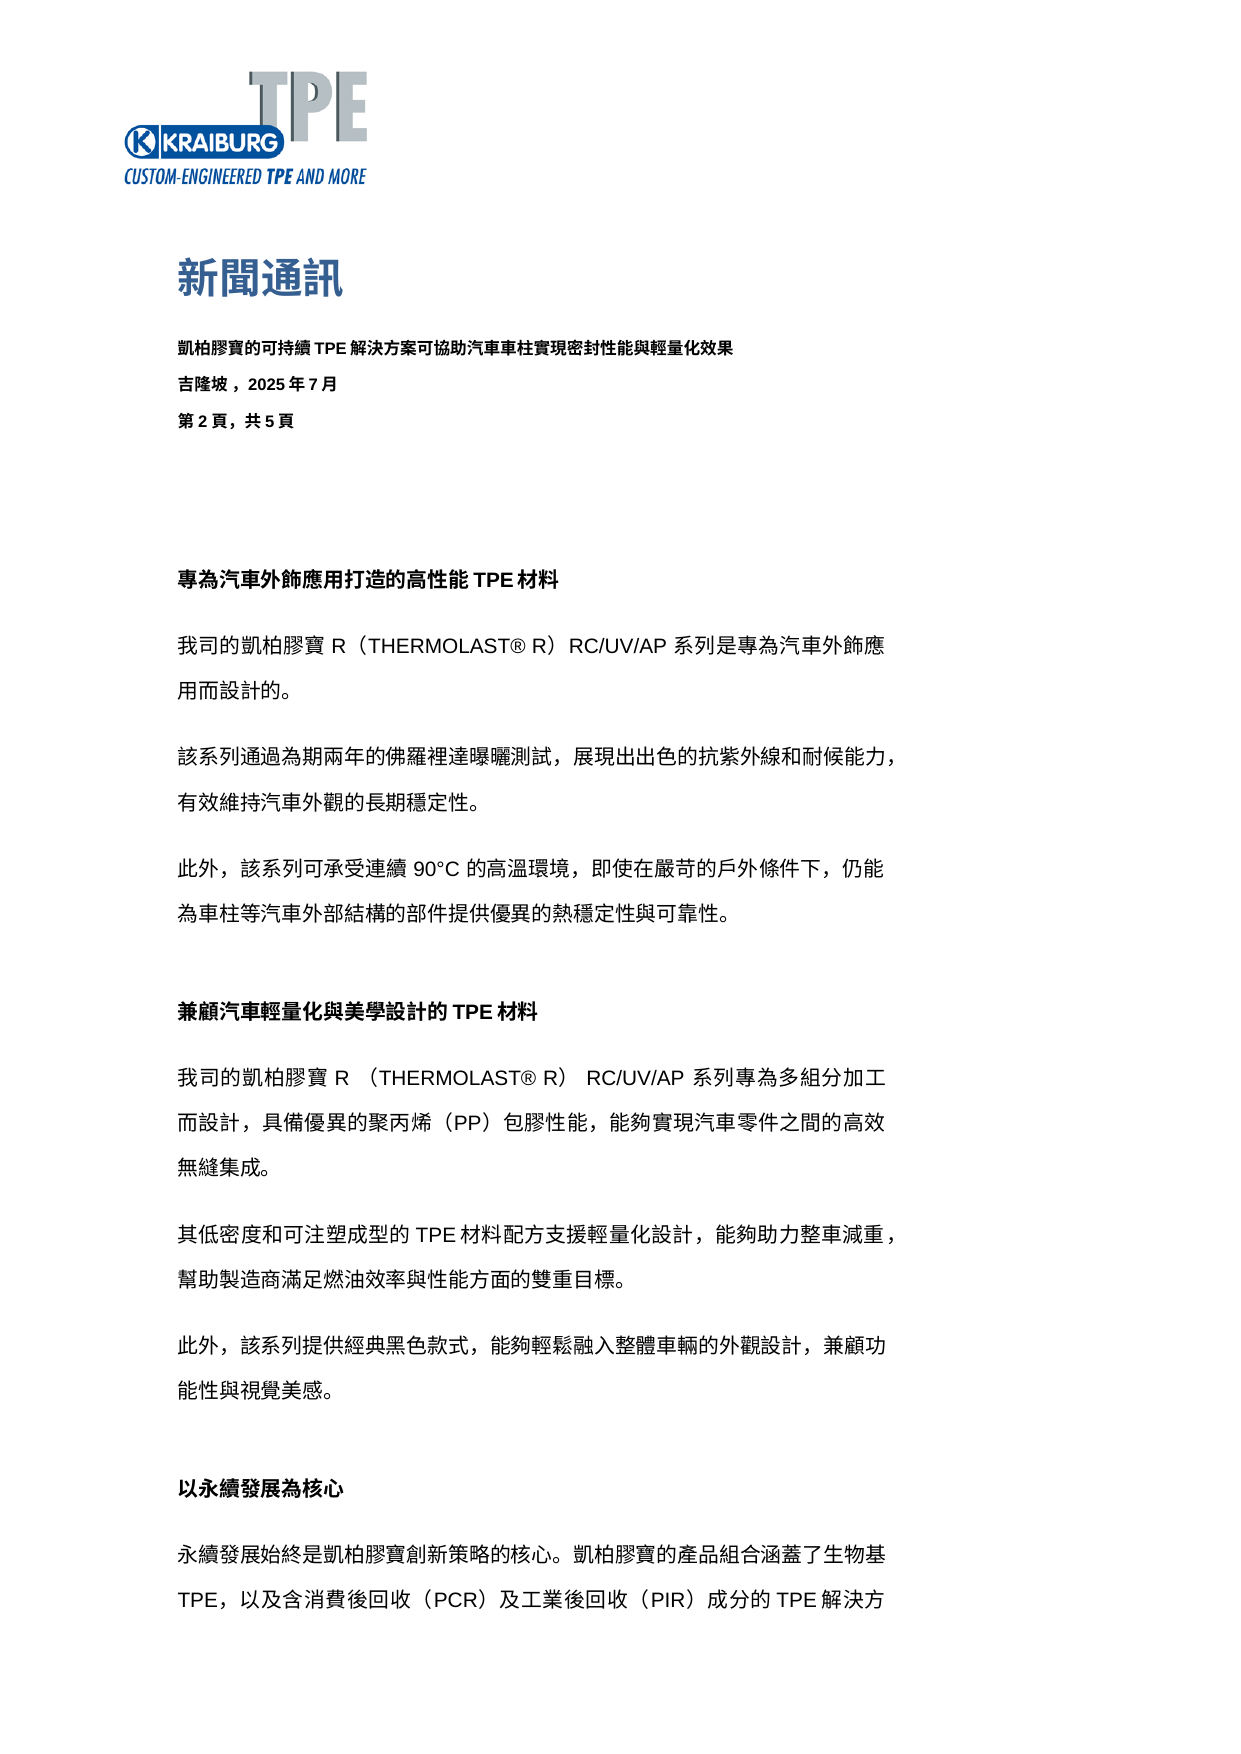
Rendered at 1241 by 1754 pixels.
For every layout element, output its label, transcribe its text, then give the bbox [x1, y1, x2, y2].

text 此外，該系列提供經典黑色款式，能夠輕鬆融入整體車輛的外觀設計，兼顧功能性與視覺美感。 [177, 1329, 886, 1405]
picture [112, 55, 379, 200]
text 我司的凱柏膠寶 R（THERMOLAST® R）RC/UV/AP 系列是專為汽車外飾應用而設計的。 [177, 629, 886, 704]
text 此外，該系列可承受連續 90°C 的高溫環境，即使在嚴苛的戶外條件下，仍能為車柱等汽車外部結構的部件提供優異的熱穩定性與可靠性。 [177, 852, 886, 927]
text 專為汽車外飾應用打造的高性能TPE材料 [177, 563, 886, 593]
text 該系列通過為期兩年的佛羅裡達曝曬測試，展現出出色的抗紫外線和耐候能力，有效維持汽車外觀的長期穩定性。 [177, 740, 886, 816]
text 我司的凱柏膠寶 R （THERMOLAST® R） RC/UV/AP 系列專為多組分加工而設計，具備優異的聚丙烯（PP）包膠性能，能夠實現汽車零件之間的高效無縫集成。 [177, 1061, 886, 1182]
text 兼顧汽車輕量化與美學設計的TPE材料 [177, 995, 886, 1025]
text 以永續發展為核心 [177, 1472, 886, 1502]
text 其低密度和可注塑成型的TPE材料配方支援輕量化設計，能夠助力整車減重，幫助製造商滿足燃油效率與性能方面的雙重目標。 [177, 1218, 886, 1293]
